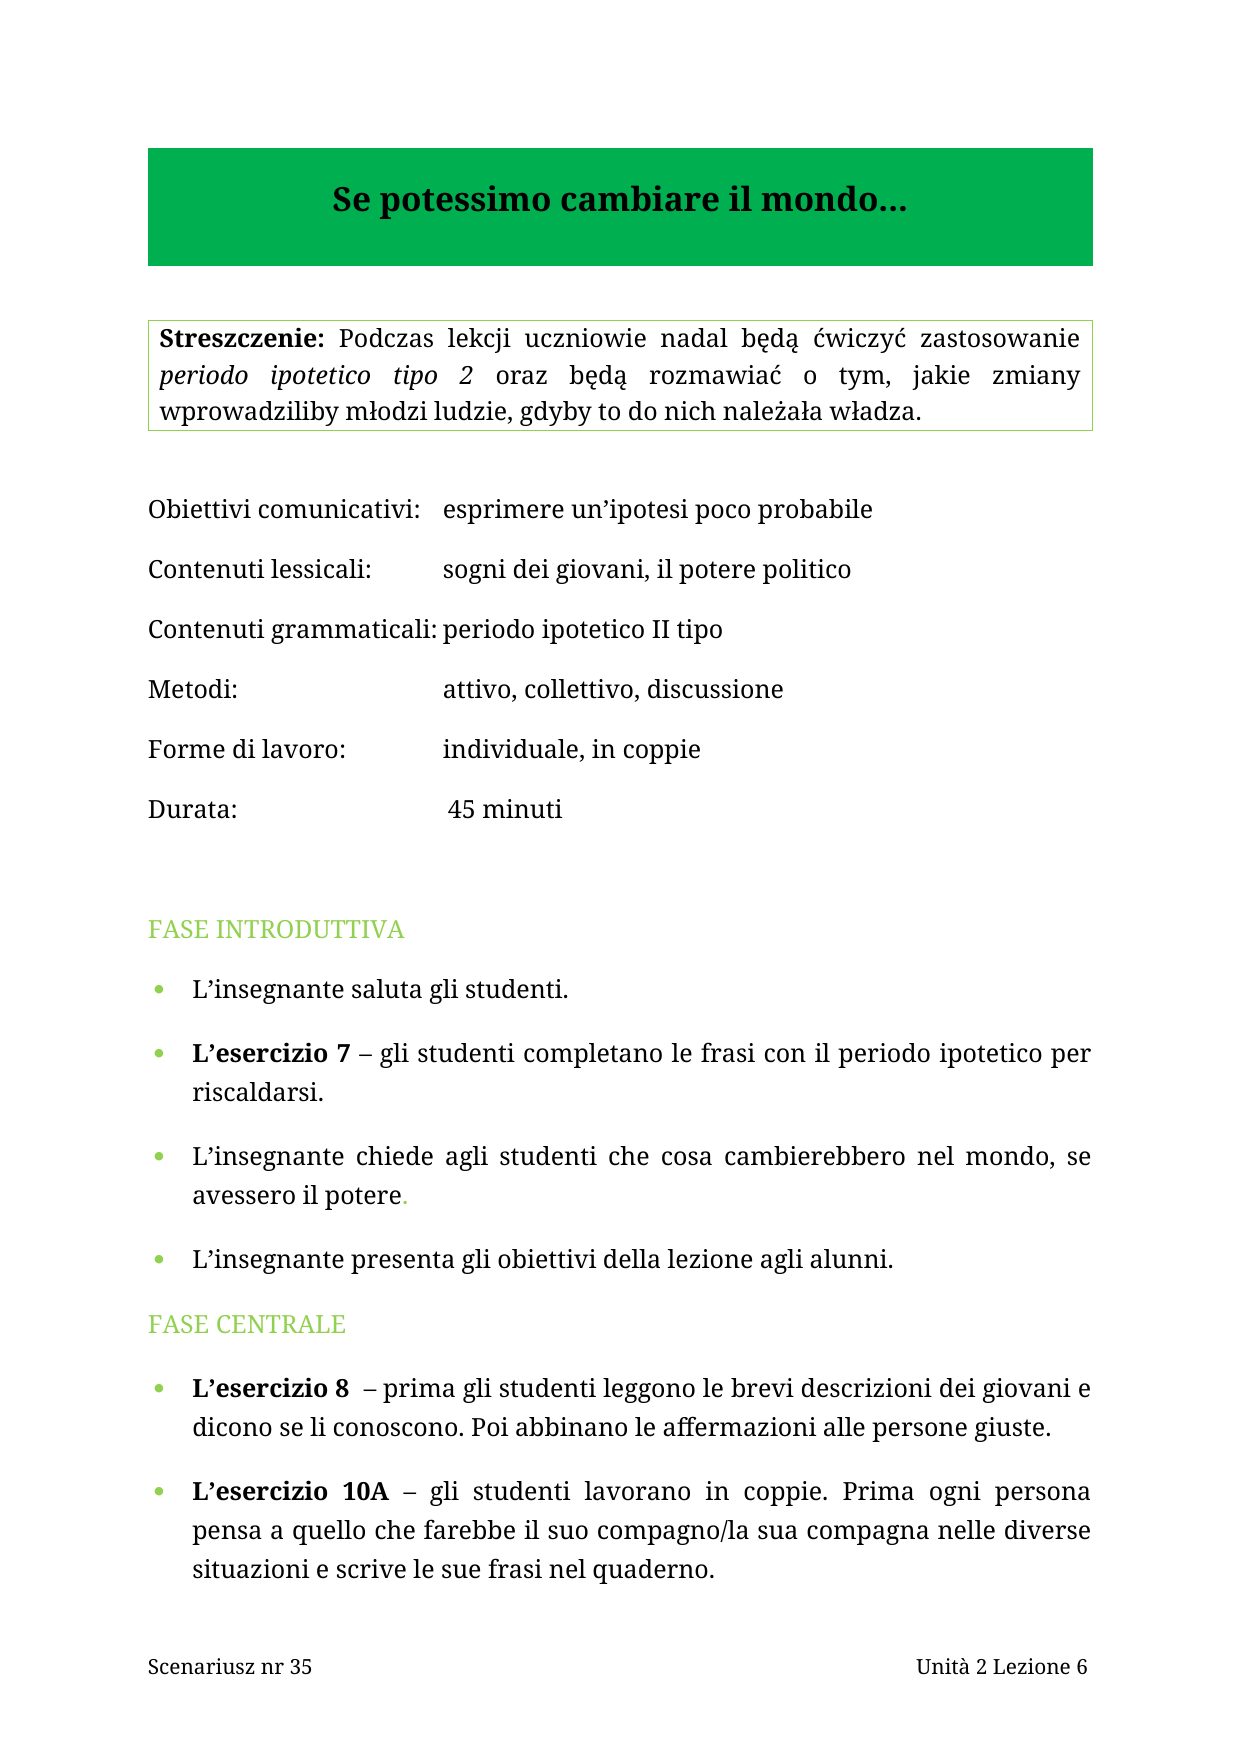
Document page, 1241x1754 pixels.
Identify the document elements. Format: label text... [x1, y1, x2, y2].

text Contenuti grammaticali: periodo ipotetico II tipo [148, 611, 1093, 645]
text FASE CENTRALE [148, 1306, 1093, 1340]
list L’esercizio 10A – gli studenti lavorano in coppie. Prima ogni persona pensa a quello che farebbe il suo compagno/la sua compagna nelle diverse situazioni e scrive le sue frasi nel quaderno. [154, 1474, 1093, 1586]
text FASE INTRODUTTIVA [148, 911, 1093, 945]
list L’insegnante presenta gli obiettivi della lezione agli alunni. [154, 1242, 1093, 1276]
list L’esercizio 7 – gli studenti completano le frasi con il periodo ipotetico per riscaldarsi. [154, 1035, 1093, 1109]
table_header Streszczenie: Podczas lekcji uczniowie nadal będą ćwiczyć zastosowanie periodo ipotetico tipo 2 oraz będą rozmawiać o tym, jakie zmiany wprowadziliby młodzi ludzie, gdyby to do nich należała władza. [149, 321, 1092, 430]
list L’insegnante saluta gli studenti. [154, 971, 1093, 1005]
text Contenuti lessicali: sogni dei giovani, il potere politico [148, 551, 1093, 585]
text Obiettivi comunicativi: esprimere un’ipotesi poco probabile [148, 491, 1093, 525]
list L’esercizio 8 – prima gli studenti leggono le brevi descrizioni dei giovani e dicono se li conoscono. Poi abbinano le affermazioni alle persone giuste. [154, 1370, 1093, 1444]
list L’insegnante chiede agli studenti che cosa cambierebbero nel mondo, se avessero il potere. [154, 1139, 1093, 1212]
table_header Se potessimo cambiare il mondo... [148, 148, 1093, 266]
text Durata: 45 minuti [148, 791, 1093, 825]
text Forme di lavoro: individuale, in coppie [148, 731, 1093, 765]
text Metodi: attivo, collettivo, discussione [148, 671, 1093, 705]
